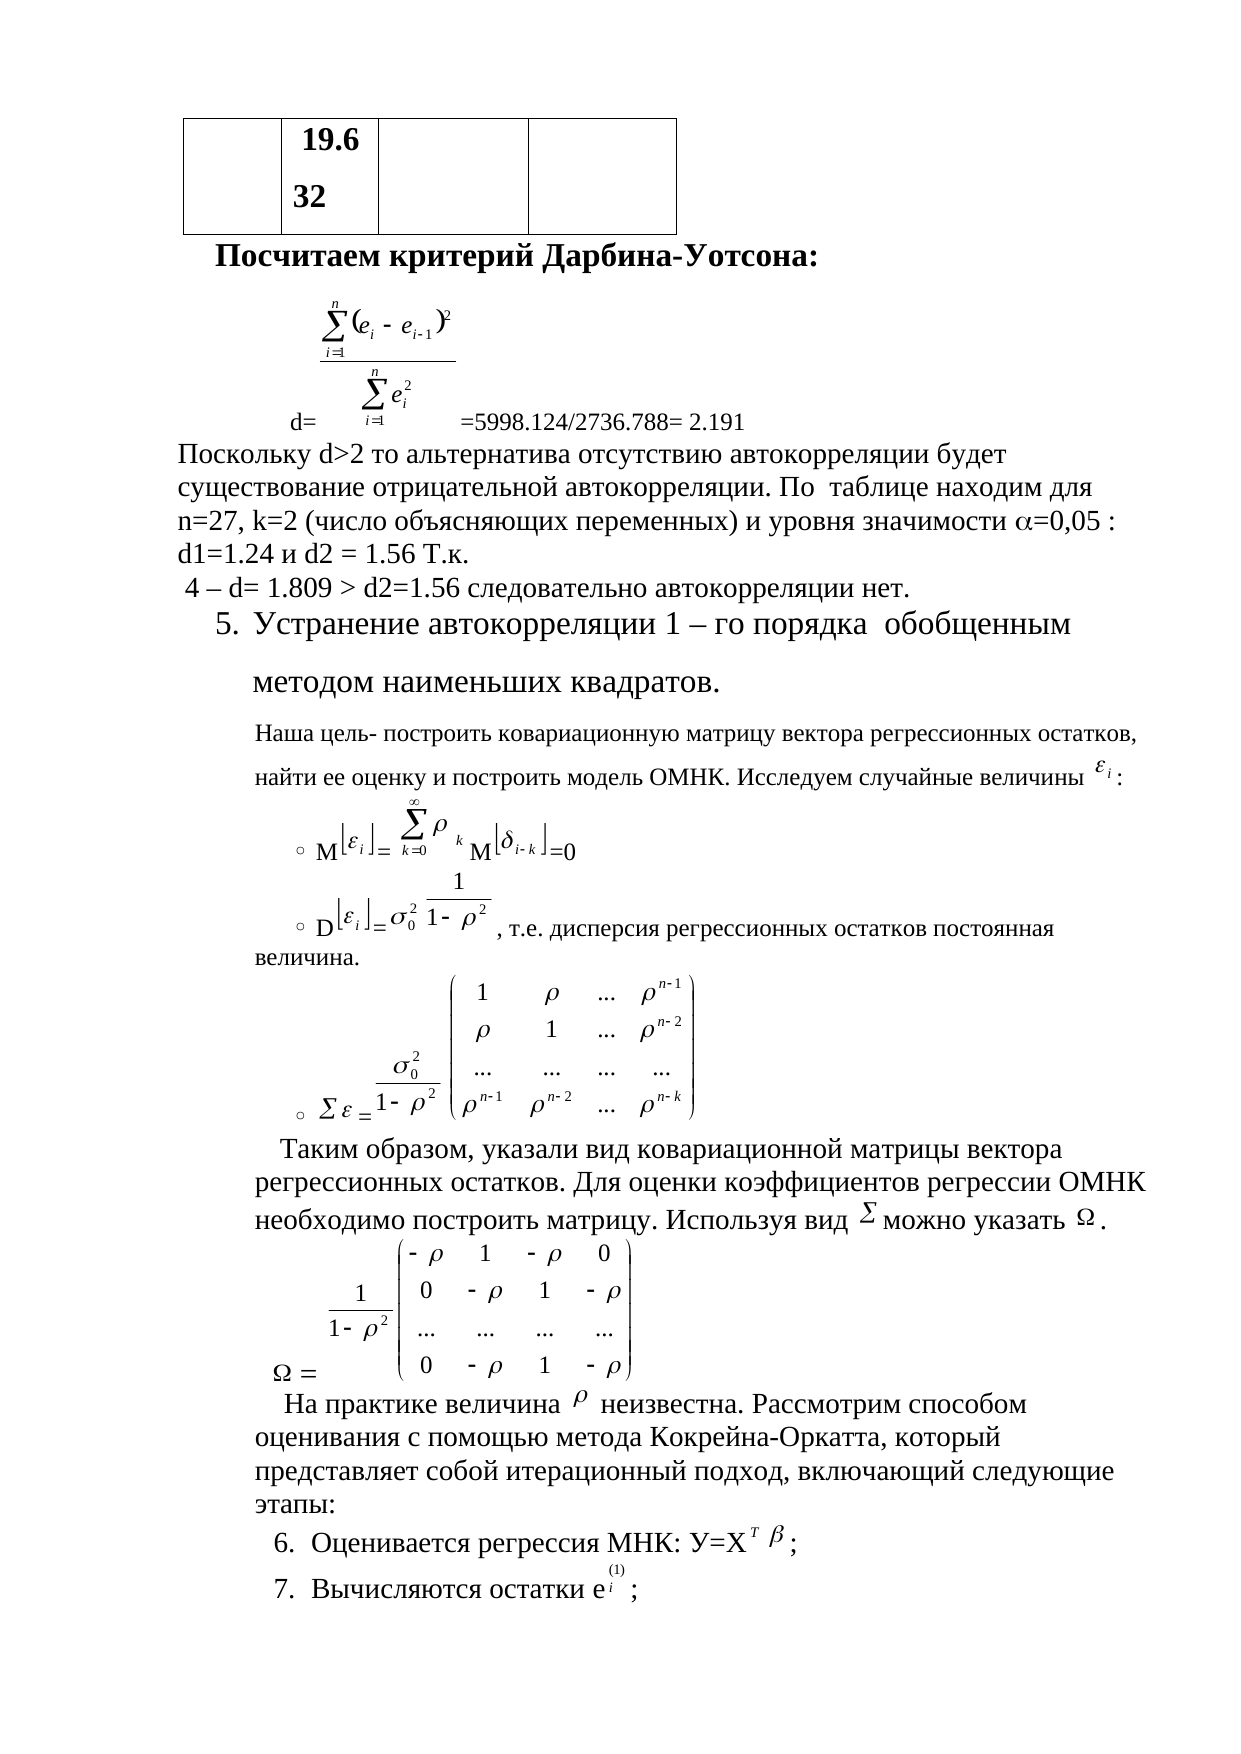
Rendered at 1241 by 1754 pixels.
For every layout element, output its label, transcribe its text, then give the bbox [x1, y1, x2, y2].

text = [254, 971, 1152, 1131]
text Наша цель- построить ковариационную матрицу вектора регрессионных остатков, найти ее оценку и построить модель ОМНК. Исследуем случайные величины : [254, 718, 1152, 790]
list Оценивается регрессия МНК: У=Х; [273, 1520, 1152, 1559]
text На практике величина неизвестна. Рассмотрим способом оценивания с помощью метода Кокрейна-Оркатта, который представляет собой итерационный подход, включающий следующие этапы: [254, 1386, 1152, 1520]
text Таким образом, указали вид ковариационной матрицы вектора регрессионных остатков. Для оценки коэффициентов регрессии ОМНК необходимо построить матрицу. Используя вид можно указать . [254, 1131, 1152, 1236]
list Вычисляются остатки e; [273, 1559, 1152, 1604]
text Поскольку d>2 то альтернатива отсутствию автокорреляции будет существование отрицательной автокорреляции. По таблице находим для n=27, k=2 (число объясняющих переменных) и уровня значимости =0,05 : d1=1.24 и d2 = 1.56 Т.к. [177, 436, 1152, 570]
text М= М=0 [254, 790, 1152, 866]
text d==5998.124/2736.788= 2.191 [177, 293, 1152, 436]
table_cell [282, 119, 378, 234]
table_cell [184, 119, 281, 234]
subtitle Посчитаем критерий Дарбина-Уотсона: [215, 235, 1152, 273]
text 4 – d= 1.809 > d2=1.56 следовательно автокорреляции нет. [177, 570, 1152, 603]
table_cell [529, 119, 676, 234]
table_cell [379, 119, 528, 234]
subtitle Устранение автокорреляции 1 – го порядка обобщенным методом наименьших квадратов. [215, 603, 1152, 699]
text D=, т.е. дисперсия регрессионных остатков постоянная величина. [254, 866, 1152, 971]
